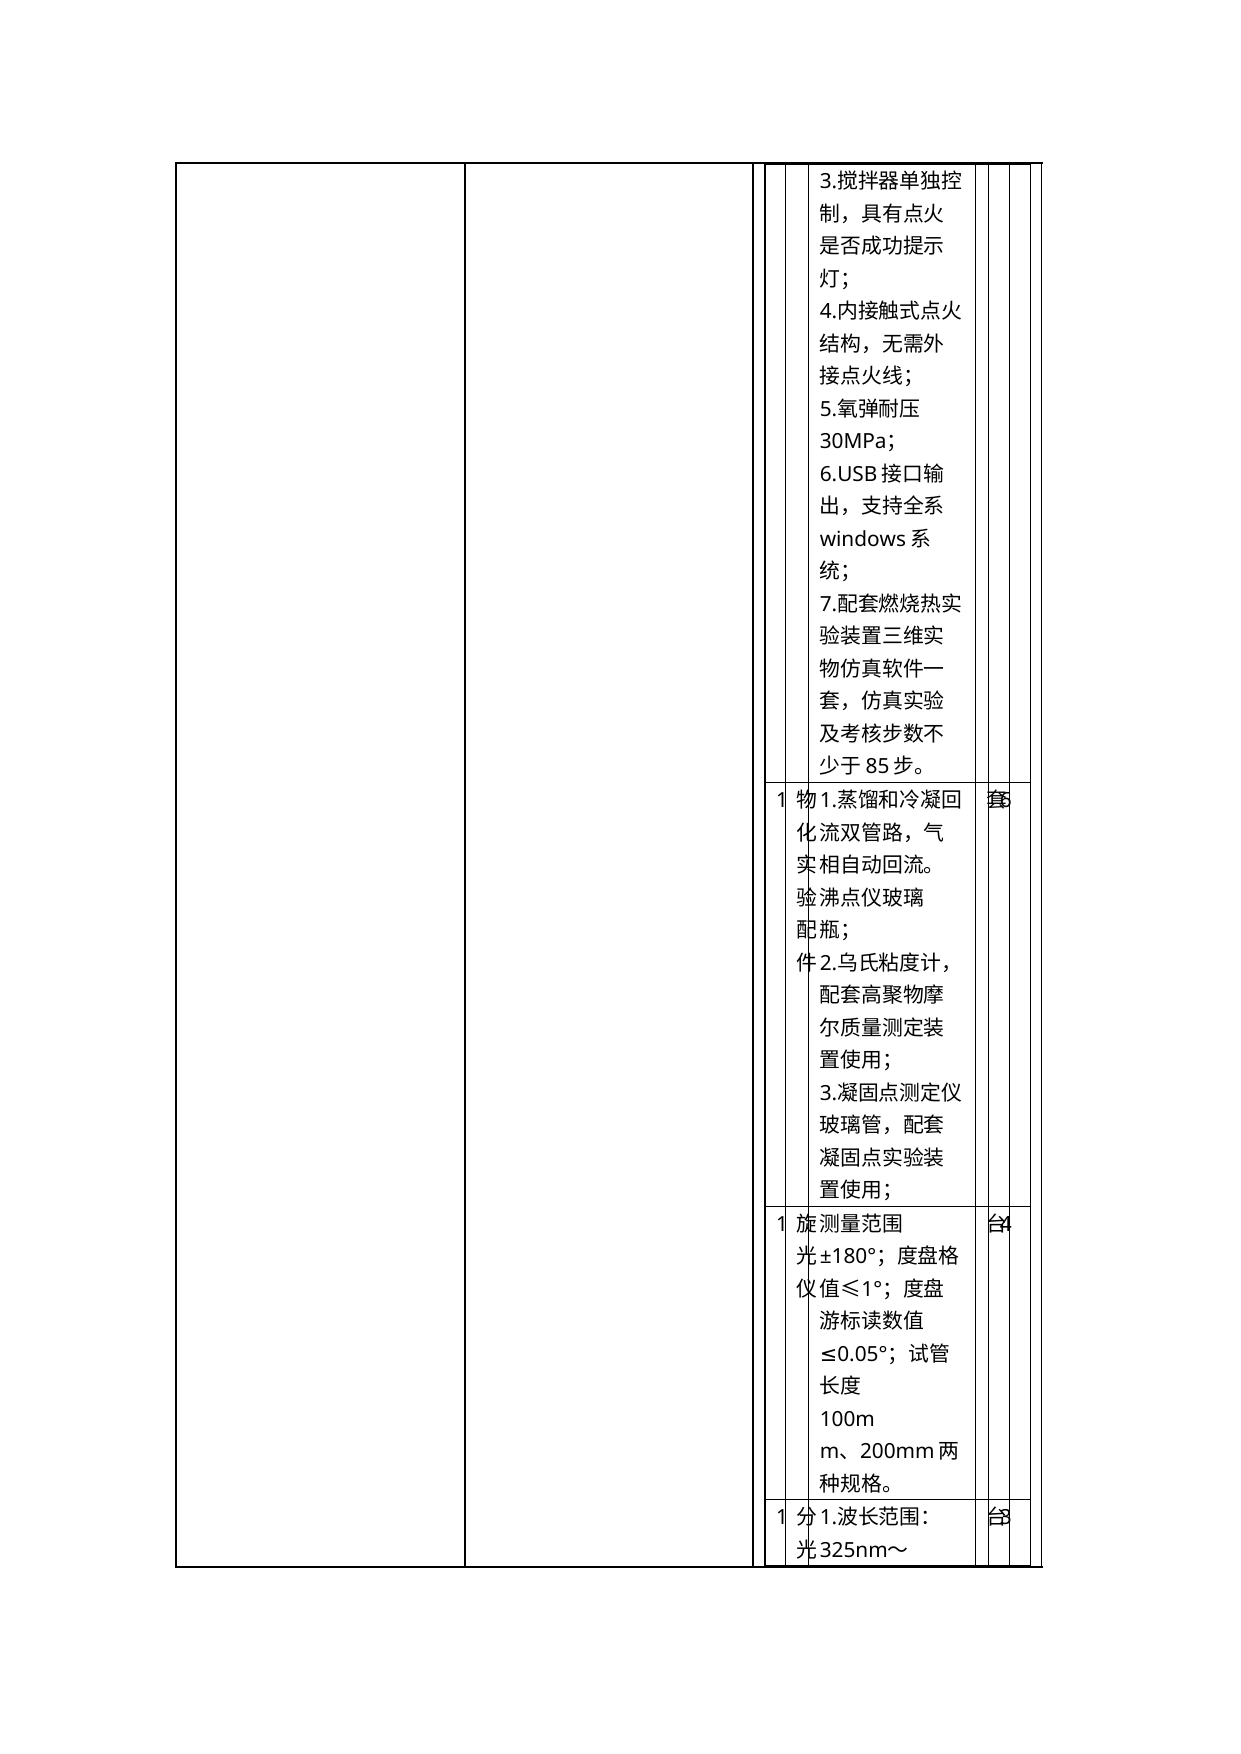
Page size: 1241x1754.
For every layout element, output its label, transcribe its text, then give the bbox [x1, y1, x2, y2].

table_cell [989, 806, 1009, 1206]
table_cell [809, 165, 975, 782]
table_cell 1 [466, 164, 752, 1566]
table_cell [809, 783, 975, 1206]
table_cell [786, 1500, 808, 1565]
table_cell [989, 1500, 1009, 1513]
table_cell [976, 1207, 988, 1499]
table_cell [991, 1518, 1001, 1523]
table_cell [766, 1500, 785, 1565]
table_cell [991, 1225, 1001, 1230]
table_cell [766, 165, 785, 782]
table_cell [786, 165, 808, 782]
table_cell [976, 783, 988, 1206]
table_cell [976, 1500, 988, 1565]
table_cell [177, 164, 464, 1566]
table_cell [989, 1207, 1009, 1226]
table_cell [989, 1514, 1009, 1565]
table_cell [1010, 783, 1030, 1206]
table_cell [976, 165, 988, 782]
table_cell [1010, 1500, 1030, 1565]
table_cell [809, 1500, 975, 1565]
table_cell [809, 1207, 975, 1499]
table_cell [766, 1207, 785, 1499]
table_cell [989, 165, 1009, 782]
table_cell [989, 1221, 1009, 1499]
table_cell [989, 783, 1009, 792]
table_cell [766, 783, 785, 1206]
table_cell [1031, 164, 1041, 1566]
table_cell [1010, 165, 1030, 782]
table_cell [754, 164, 764, 1566]
table_cell [786, 1207, 808, 1499]
table_cell [1002, 799, 1008, 806]
table_cell [1010, 1207, 1030, 1499]
table_cell [786, 783, 808, 1206]
